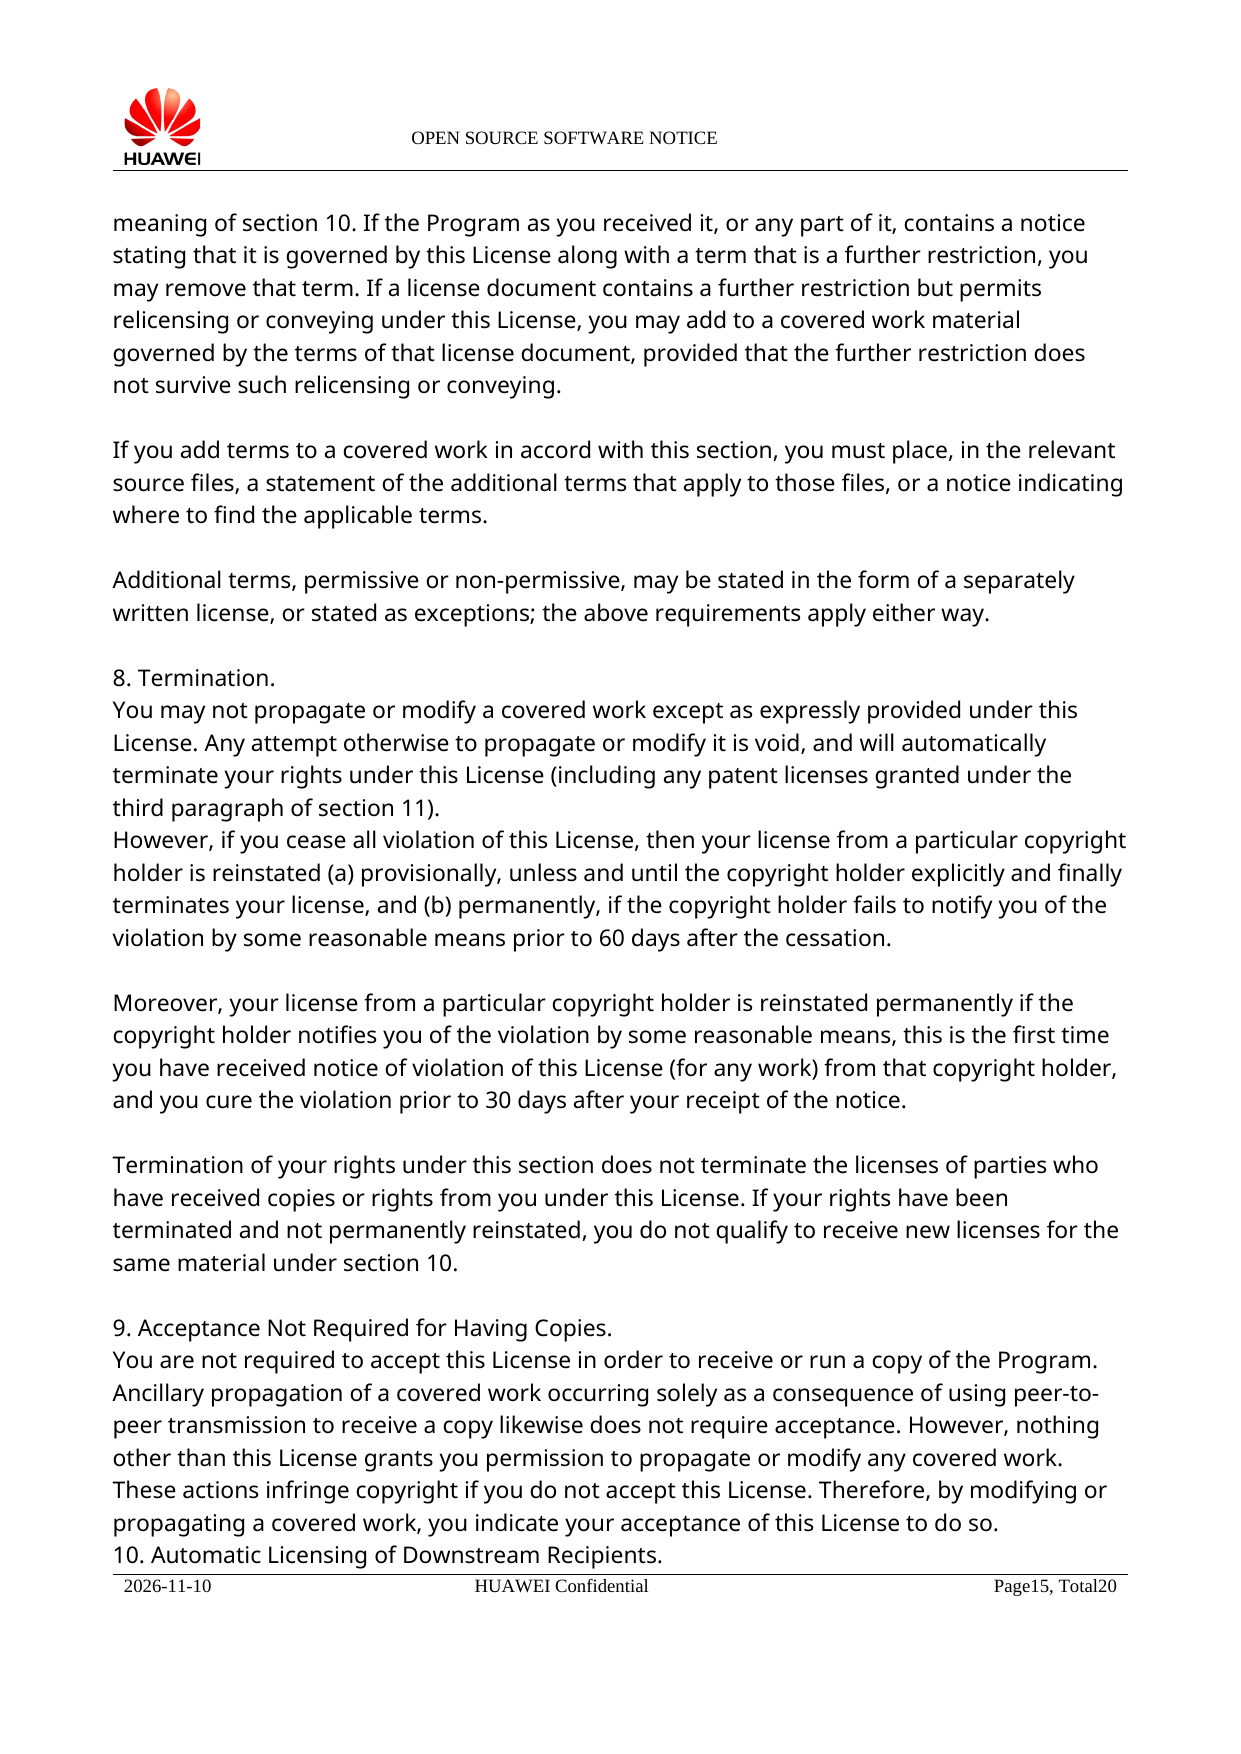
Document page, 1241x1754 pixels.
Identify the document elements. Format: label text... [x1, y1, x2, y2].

text You are not required to accept this License in order to receive or run a copy of the Program. Ancillary propagation of a covered work occurring solely as a consequence of using peer-to-peer transmission to receive a copy likewise does not require acceptance. However, nothing other than this License grants you permission to propagate or modify any covered work. These actions infringe copyright if you do not accept this License. Therefore, by modifying or propagating a covered work, you indicate your acceptance of this License to do so. [112, 1344, 1128, 1539]
text However, if you cease all violation of this License, then your license from a particular copyright holder is reinstated (a) provisionally, unless and until the copyright holder explicitly and finally terminates your license, and (b) permanently, if the copyright holder fails to notify you of the violation by some reasonable means prior to 60 days after the cessation. [112, 824, 1128, 954]
text If you add terms to a covered work in accord with this section, you must place, in the relevant source files, a statement of the additional terms that apply to those files, or a notice indicating where to find the applicable terms. [112, 434, 1128, 531]
text 8. Termination. [112, 661, 1128, 694]
text Additional terms, permissive or non-permissive, may be stated in the form of a separately written license, or stated as exceptions; the above requirements apply either way. [112, 564, 1128, 629]
text Termination of your rights under this section does not terminate the licenses of parties who have received copies or rights from you under this License. If your rights have been terminated and not permanently reinstated, you do not qualify to receive new licenses for the same material under section 10. [112, 1149, 1128, 1279]
text 9. Acceptance Not Required for Having Copies. [112, 1311, 1128, 1344]
text You may not propagate or modify a covered work except as expressly provided under this License. Any attempt otherwise to propagate or modify it is void, and will automatically terminate your rights under this License (including any patent licenses granted under the third paragraph of section 11). [112, 694, 1128, 824]
picture [124, 88, 201, 165]
text Moreover, your license from a particular copyright holder is reinstated permanently if the copyright holder notifies you of the violation by some reasonable means, this is the first time you have received notice of violation of this License (for any work) from that copyright holder, and you cure the violation prior to 30 days after your receipt of the notice. [112, 986, 1128, 1116]
text 10. Automatic Licensing of Downstream Recipients. [112, 1539, 1128, 1571]
